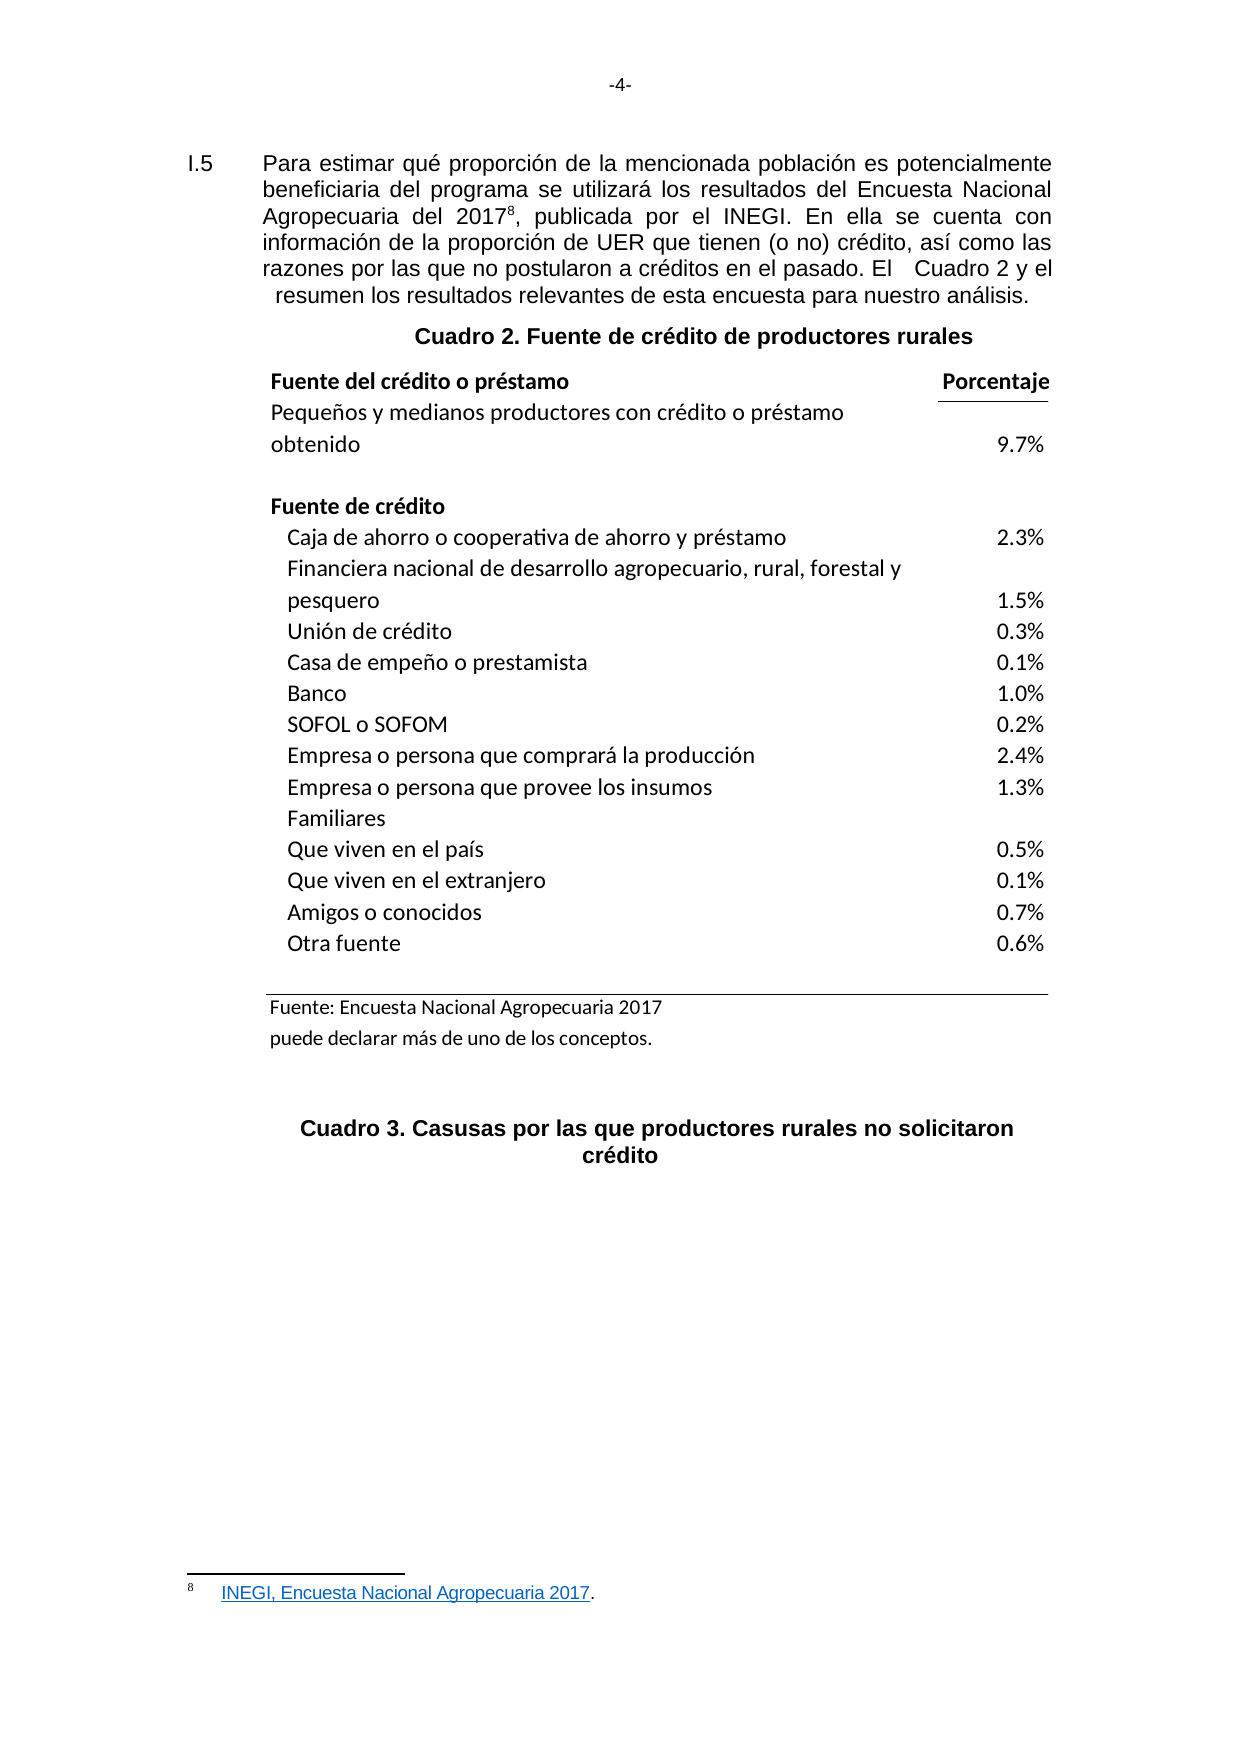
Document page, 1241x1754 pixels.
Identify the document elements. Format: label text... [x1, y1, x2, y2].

text Para estimar qué proporción de la mencionada población es potencialmente beneficiaria del programa se utilizará los resultados del Encuesta Nacional Agropecuaria del 2017, publicada por el INEGI. En ella se cuenta con información de la proporción de UER que tienen (o no) crédito, así como las razones por las que no postularon a créditos en el pasado. El cuadro 2 y el cuadro 3 resumen los resultados relevantes de esta encuesta para nuestro análisis. [187, 150, 1053, 308]
text Cuadro 2. Fuente de crédito de productores rurales [187, 323, 1053, 349]
text Cuadro 3. Casusas por las que productores rurales no solicitaron crédito [187, 1115, 1053, 1168]
